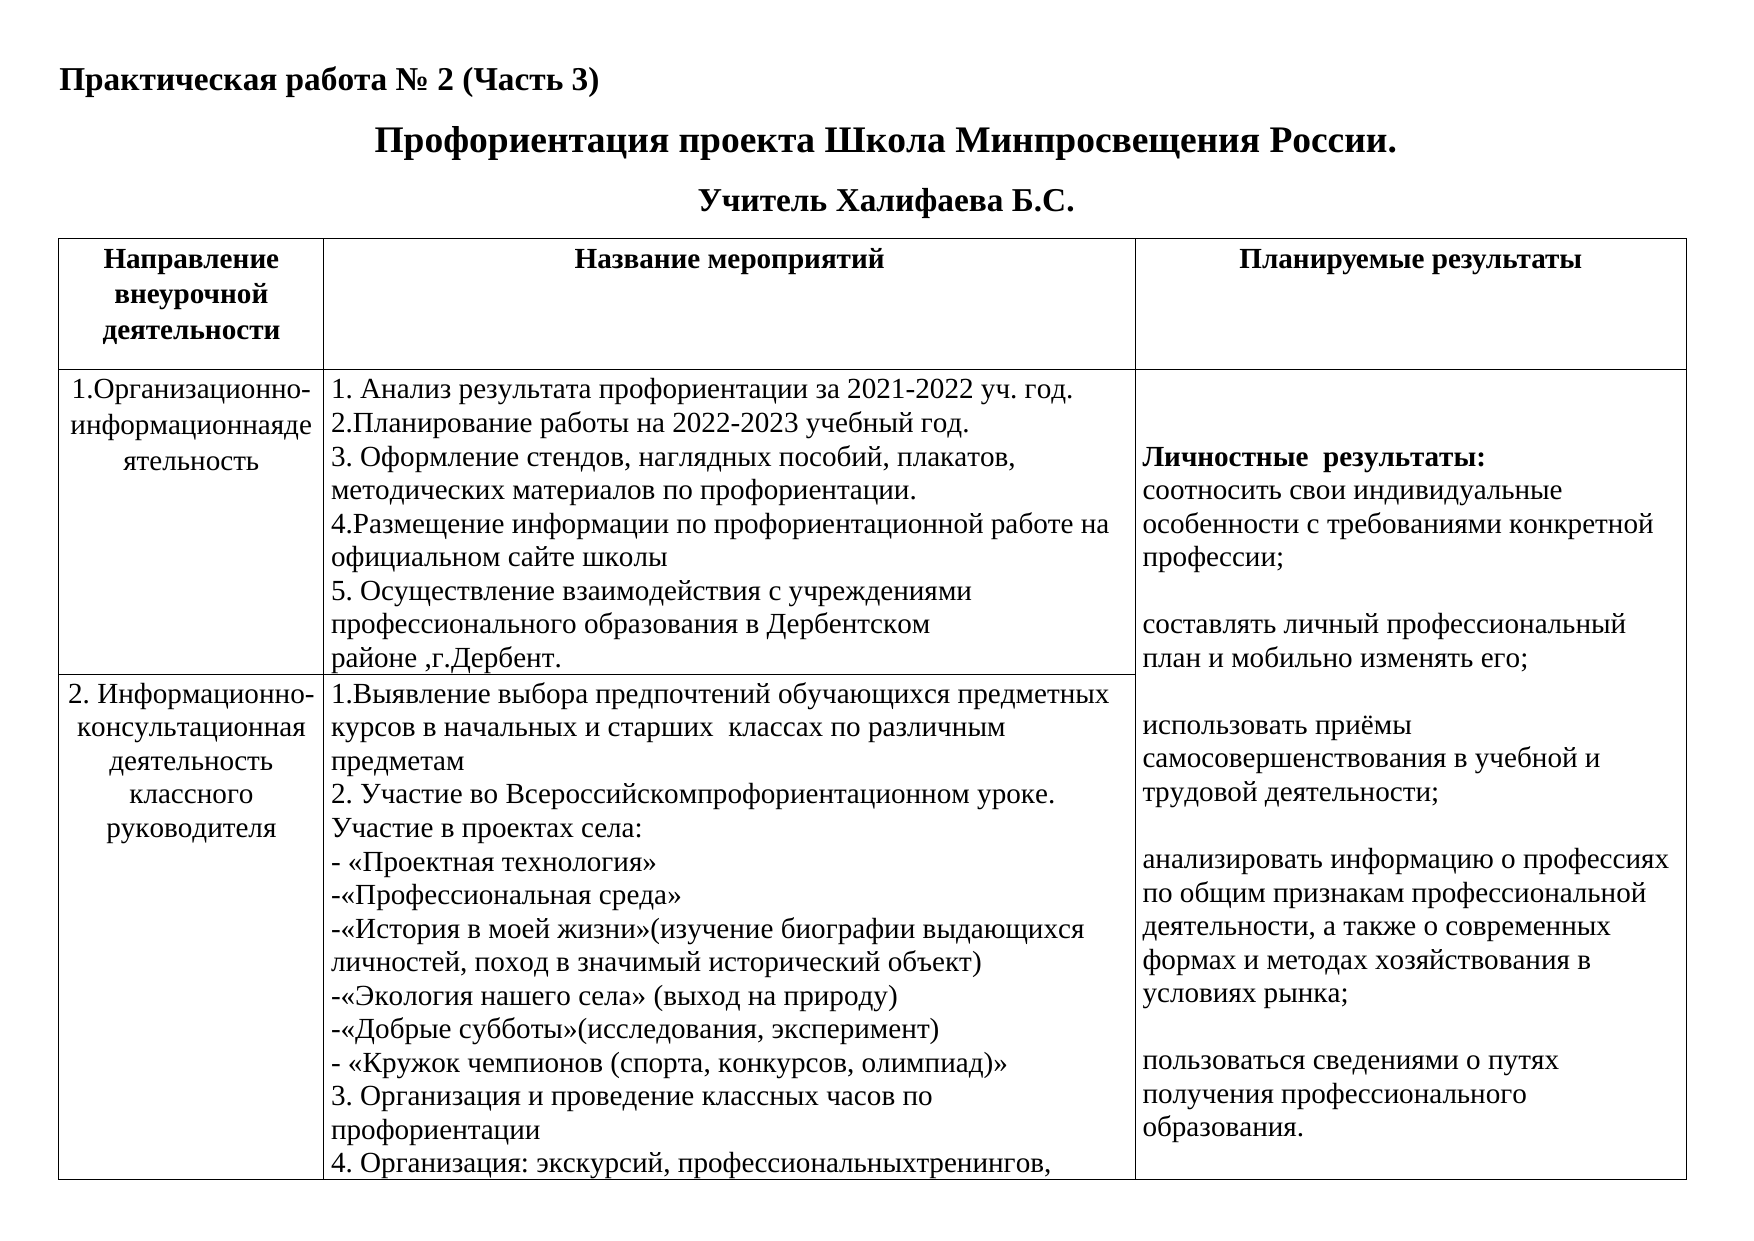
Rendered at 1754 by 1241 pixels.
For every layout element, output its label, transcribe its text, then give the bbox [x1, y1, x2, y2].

text Учитель Халифаева Б.С. [59, 180, 1713, 219]
text Профориентация проекта Школа Минпросвещения России. [59, 117, 1713, 160]
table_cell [59, 675, 323, 1179]
table_cell 1. Анализ результата профориентации за 2021-2022 уч. год. 2.Планирование работы на 2022-2023 учебный год. 3. Оформление стендов, наглядных пособий, плакатов, методических материалов по профориентации. 4.Размещение информации по профориентационной работе на официальном сайте школы 5. Осуществление взаимодействия с учреждениями профессионального образования в Дербентском районе ,г.Дербент. [324, 370, 1135, 673]
table_header Планируемые результаты [1136, 239, 1686, 369]
text Практическая работа № 2 (Часть 3) [59, 59, 1713, 97]
table_header Направление внеурочной деятельности [59, 239, 323, 369]
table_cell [324, 675, 1135, 1179]
table_cell Личностные результаты: соотносить свои индивидуальные особенности с требованиями конкретной профессии; составлять личный профессиональный план и мобильно изменять его; использовать приёмы самосовершенствования в учебной и трудовой деятельности; анализировать информацию о профессиях по общим признакам профессиональной деятельности, а также о современных формах и методах хозяйствования в условиях рынка; пользоваться сведениями о путях получения профессионального образования. Метапредметные результаты: -развить самостоятельность; -оценить собственные возможности, способствует овладению учащимися умениями получать из разнообразных источников и критически осмысливать социальную информацию; -систематизировать, анализировать полученные данные; -освоить способы познавательной, коммуникативной, практической деятельности, необходимых для участия в жизни гражданского общества и правового государства. Предметные результаты: - значение профессионального самоопределения, требования к составлению личного профессионального плана; - правила выбора профессии; - понятие о профессиях и о профессиональной деятельности; - понятие об интересах, мотивах и ценностях профессионального труда, а так же психофизиологических и психологических ресурсах личности в связи с выбором профессии: понятие о темпераменте, ведущих отношениях личности, эмоционально-волевой сфере, интеллектуальных способностях, стилях общения; - значение творческого потенциала человека, карьеры; - о смысле и значении труда в жизни человека и общества; - о современных формах и методах организации труда; - о сущности хозяйственного механизма в условиях рыночных отношений; - о предпринимательстве; - о рынке труда. [1136, 370, 1686, 1179]
table_cell 1.Организационно-информационнаядеятельность [59, 370, 323, 673]
table_header Название мероприятий [324, 239, 1135, 369]
